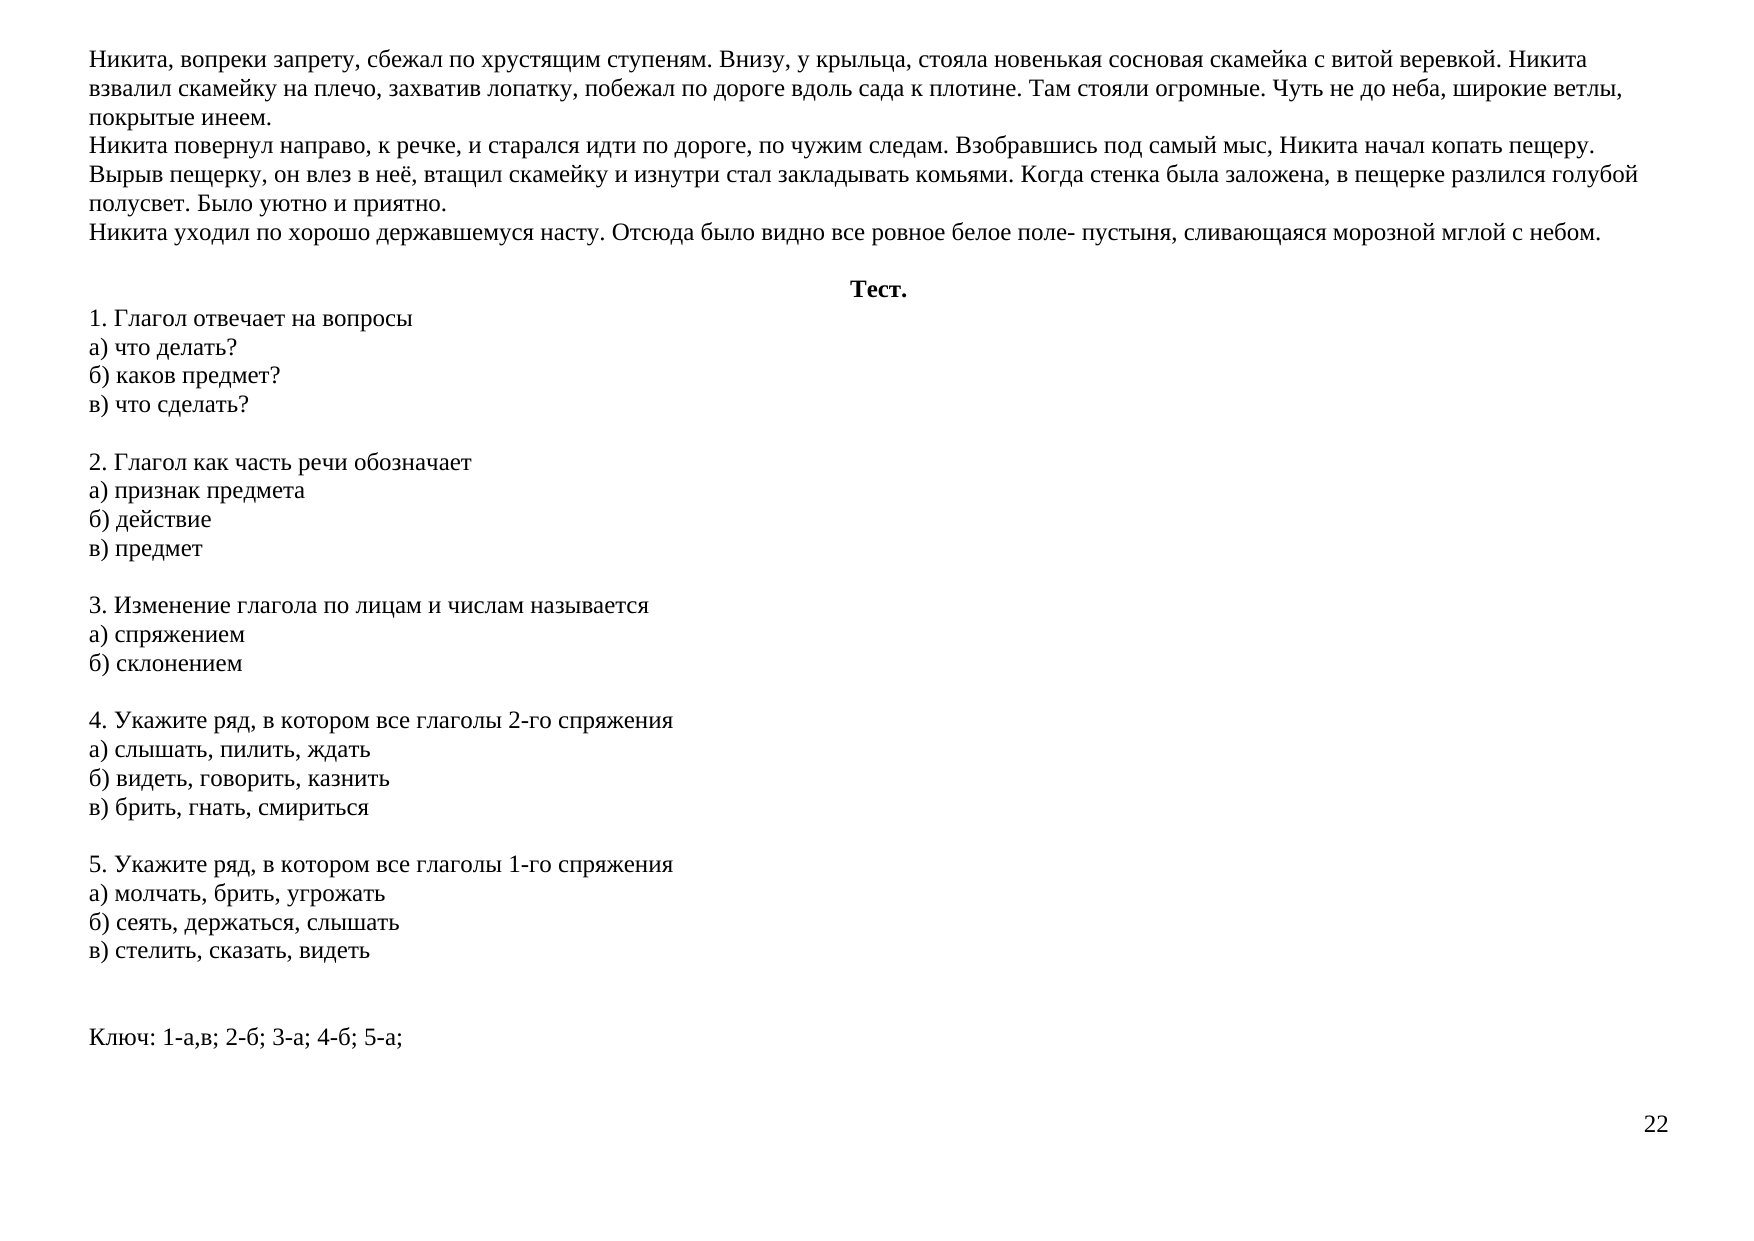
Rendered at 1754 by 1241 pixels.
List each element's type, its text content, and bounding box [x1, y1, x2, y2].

text Тест. [89, 274, 1668, 303]
text б) сеять, держаться, слышать [89, 907, 1668, 936]
text б) склонением [89, 648, 1668, 677]
text а) признак предмета [89, 476, 1668, 504]
text в) что сделать? [89, 389, 1668, 418]
text б) видеть, говорить, казнить [89, 763, 1668, 792]
text а) слышать, пилить, ждать [89, 734, 1668, 763]
text а) спряжением [89, 619, 1668, 648]
text 5. Укажите ряд, в котором все глаголы 1-го спряжения [89, 849, 1668, 878]
text 4. Укажите ряд, в котором все глаголы 2-го спряжения [89, 706, 1668, 734]
text Ключ: 1-а,в; 2-б; 3-а; 4-б; 5-а; [89, 1022, 1668, 1051]
text б) каков предмет? [89, 361, 1668, 389]
text а) молчать, брить, угрожать [89, 878, 1668, 907]
text б) действие [89, 504, 1668, 533]
text 2. Глагол как часть речи обозначает [89, 447, 1668, 476]
text 1. Глагол отвечает на вопросы [89, 303, 1668, 332]
text в) стелить, сказать, видеть [89, 936, 1668, 964]
text Никита уходил по хорошо державшемуся насту. Отсюда было видно все ровное белое поле- пустыня, сливающаяся морозной мглой с небом. [89, 217, 1668, 246]
text в) предмет [89, 533, 1668, 562]
text Никита повернул направо, к речке, и старался идти по дороге, по чужим следам. Взобравшись под самый мыс, Никита начал копать пещеру. Вырыв пещерку, он влез в неё, втащил скамейку и изнутри стал закладывать комьями. Когда стенка была заложена, в пещерке разлился голубой полусвет. Было уютно и приятно. [89, 131, 1668, 217]
text а) что делать? [89, 332, 1668, 361]
text в) брить, гнать, смириться [89, 792, 1668, 821]
text 3. Изменение глагола по лицам и числам называется [89, 591, 1668, 619]
text Никита, вопреки запрету, сбежал по хрустящим ступеням. Внизу, у крыльца, стояла новенькая сосновая скамейка с витой веревкой. Никита взвалил скамейку на плечо, захватив лопатку, побежал по дороге вдоль сада к плотине. Там стояли огромные. Чуть не до неба, широкие ветлы, покрытые инеем. [89, 44, 1668, 131]
